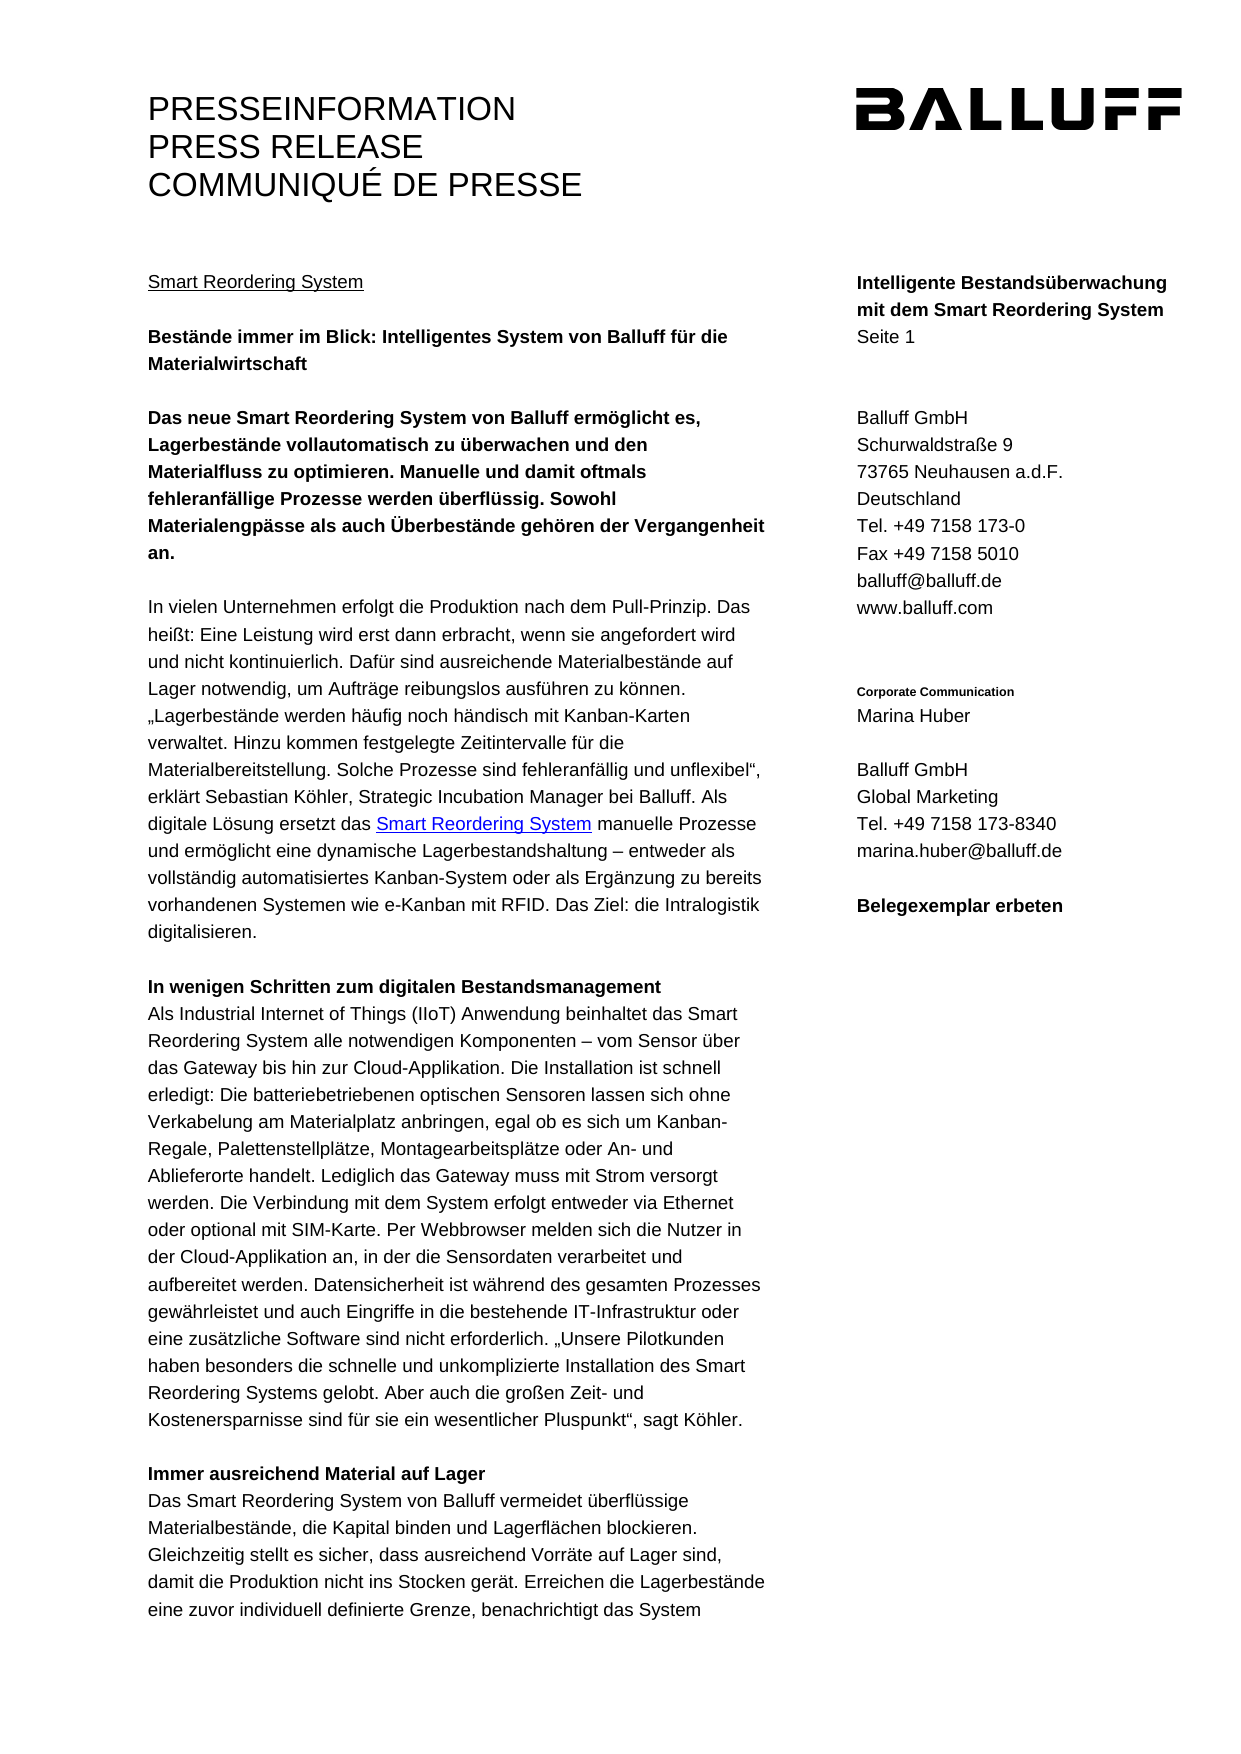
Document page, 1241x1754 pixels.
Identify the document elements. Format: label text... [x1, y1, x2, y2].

text In vielen Unternehmen erfolgt die Produktion nach dem Pull-Prinzip. Das heißt: Eine Leistung wird erst dann erbracht, wenn sie angefordert wird und nicht kontinuierlich. Dafür sind ausreichende Materialbestände auf Lager notwendig, um Aufträge reibungslos ausführen zu können. „Lagerbestände werden häufig noch händisch mit Kanban-Karten verwaltet. Hinzu kommen festgelegte Zeitintervalle für die Materialbereitstellung. Solche Prozesse sind fehleranfällig und unflexibel“, erklärt Sebastian Köhler, Strategic Incubation Manager bei Balluff. Als digitale Lösung ersetzt das Smart Reordering System manuelle Prozesse und ermöglicht eine dynamische Lagerbestandshaltung – entweder als vollständig automatisiertes Kanban-System oder als Ergänzung zu bereits vorhandenen Systemen wie e-Kanban mit RFID. Das Ziel: die Intralogistik digitalisieren. [148, 591, 768, 943]
text Immer ausreichend Material auf Lager [148, 1457, 768, 1484]
text Bestände immer im Blick: Intelligentes System von Balluff für die Materialwirtschaft [148, 320, 768, 374]
text Als Industrial Internet of Things (IIoT) Anwendung beinhaltet das Smart Reordering System alle notwendigen Komponenten – vom Sensor über das Gateway bis hin zur Cloud-Applikation. Die Installation ist schnell erledigt: Die batteriebetriebenen optischen Sensoren lassen sich ohne Verkabelung am Materialplatz anbringen, egal ob es sich um Kanban-Regale, Palettenstellplätze, Montagearbeitsplätze oder An- und Ablieferorte handelt. Lediglich das Gateway muss mit Strom versorgt werden. Die Verbindung mit dem System erfolgt entweder via Ethernet oder optional mit SIM-Karte. Per Webbrowser melden sich die Nutzer in der Cloud-Applikation an, in der die Sensordaten verarbeitet und aufbereitet werden. Datensicherheit ist während des gesamten Prozesses gewährleistet und auch Eingriffe in die bestehende IT-Infrastruktur oder eine zusätzliche Software sind nicht erforderlich. „Unsere Pilotkunden haben besonders die schnelle und unkomplizierte Installation des Smart Reordering Systems gelobt. Aber auch die großen Zeit- und Kostenersparnisse sind für sie ein wesentlicher Pluspunkt“, sagt Köhler. [148, 997, 768, 1430]
text In wenigen Schritten zum digitalen Bestandsmanagement [148, 970, 768, 997]
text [148, 1484, 768, 1620]
text Das neue Smart Reordering System von Balluff ermöglicht es, Lagerbestände vollautomatisch zu überwachen und den Materialfluss zu optimieren. Manuelle und damit oftmals fehleranfällige Prozesse werden überflüssig. Sowohl Materialengpässe als auch Überbestände gehören der Vergangenheit an. [148, 401, 768, 564]
text Smart Reordering System [148, 266, 768, 293]
picture [856, 88, 1182, 130]
